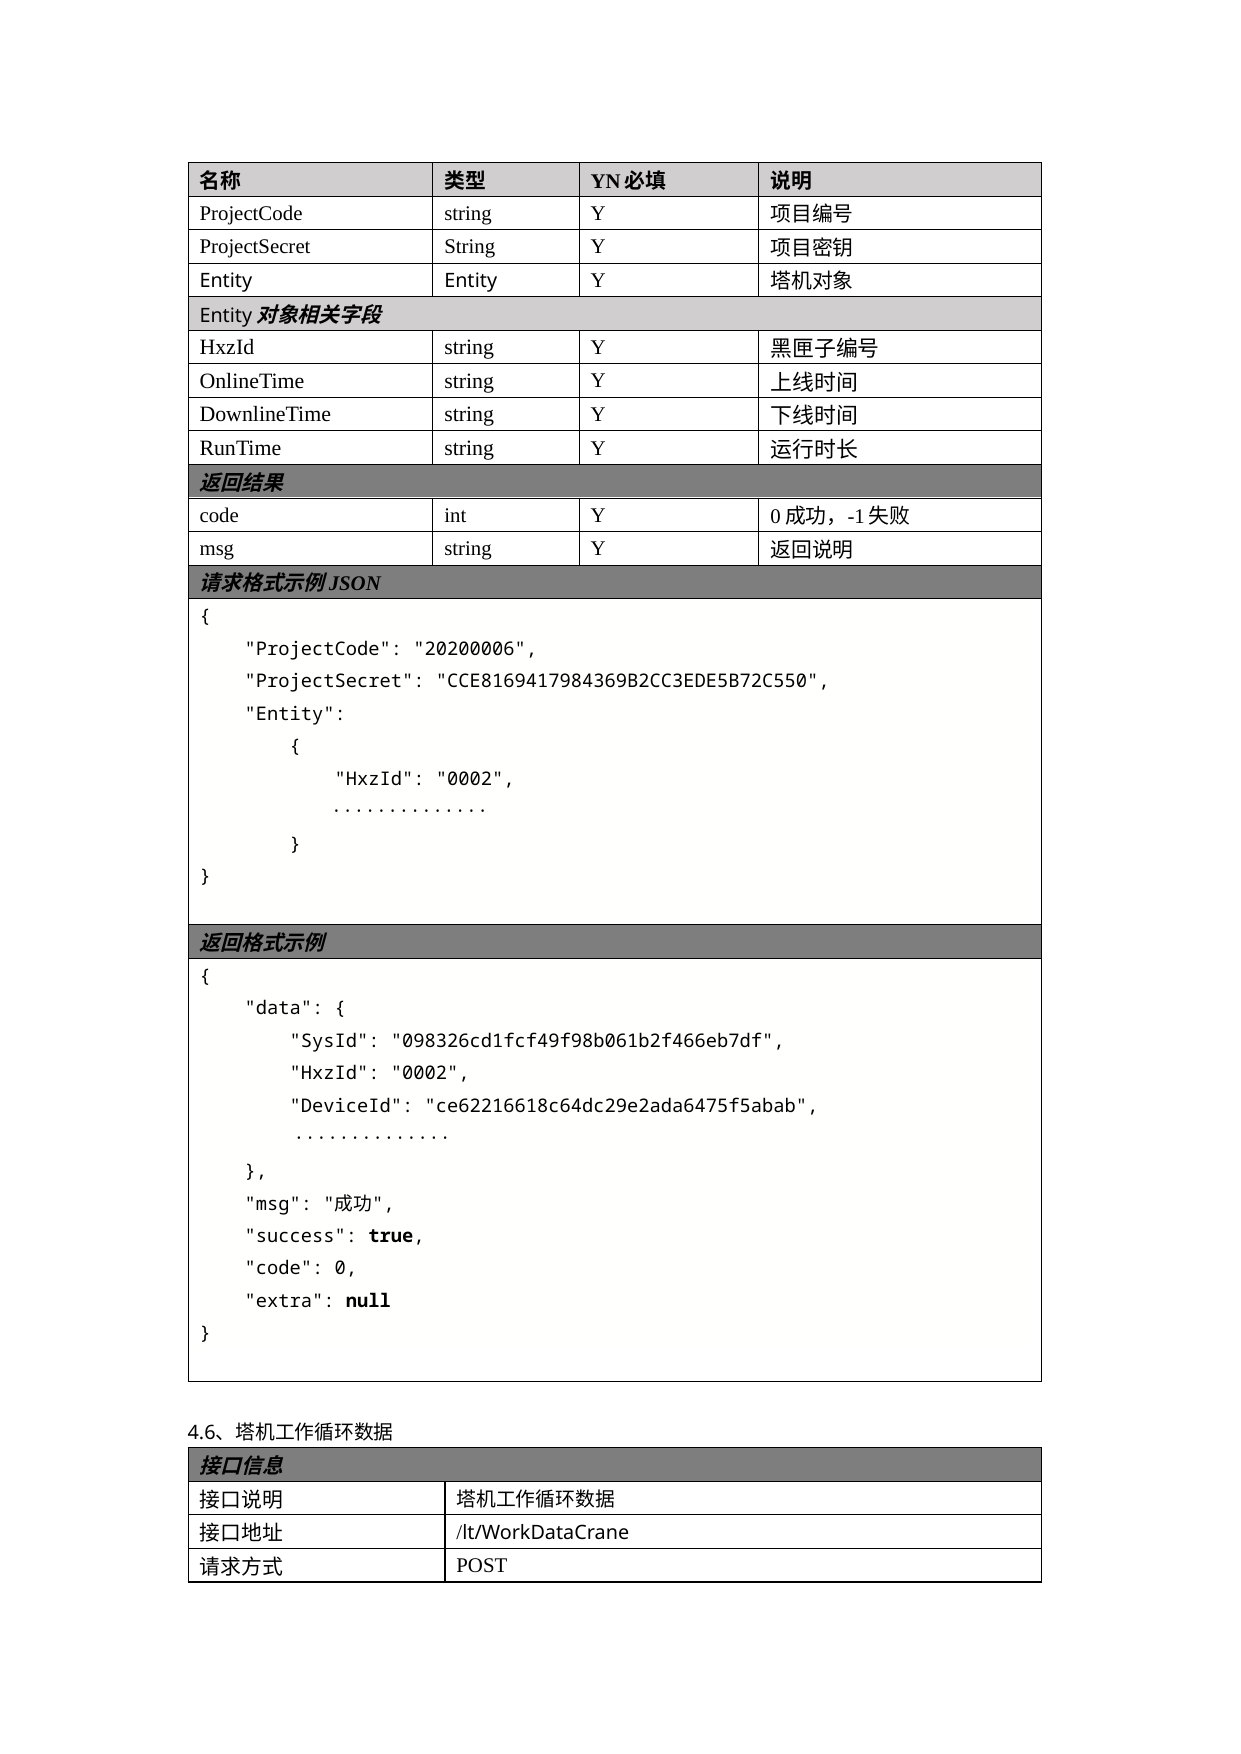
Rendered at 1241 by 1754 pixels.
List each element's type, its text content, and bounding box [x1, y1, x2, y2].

table_cell 下线时间 [759, 398, 1041, 430]
table_cell RunTime [189, 431, 432, 464]
list 4.6、塔机工作循环数据 [187, 1415, 1053, 1447]
table_cell Y [580, 499, 758, 531]
table_cell string [433, 532, 579, 564]
table_cell Entity对象相关字段 [189, 297, 1041, 330]
table_cell { "data": { "SysId": "098326cd1fcf49f98b061b2f466eb7df", "HxzId": "0002", "DeviceId": "ce62216618c64dc29e2ada6475f5abab", ·············· }, "msg": "成功", "success": true, "code": 0, "extra": null } [189, 959, 1041, 1381]
table_cell Y [580, 197, 758, 229]
table_cell 塔机工作循环数据 [446, 1482, 1041, 1514]
table_cell msg [189, 532, 432, 564]
table_cell ProjectCode [189, 197, 432, 229]
table_cell /lt/WorkDataCrane [446, 1515, 1041, 1548]
table_cell 项目密钥 [759, 230, 1041, 263]
table_cell 说明 [759, 163, 1041, 196]
table_cell 运行时长 [759, 431, 1041, 464]
table_cell code [189, 499, 432, 531]
table_cell 上线时间 [759, 364, 1041, 397]
table_cell string [433, 398, 579, 430]
table_cell 返回格式示例 [189, 925, 1041, 958]
table_cell Entity [189, 264, 432, 296]
table_cell 接口地址 [189, 1515, 444, 1548]
table_cell Y [580, 331, 758, 363]
table_cell 0成功，-1失败 [759, 499, 1041, 531]
table_cell 塔机对象 [759, 264, 1041, 296]
table_cell Y [580, 364, 758, 397]
table_cell 返回说明 [759, 532, 1041, 564]
table_cell HxzId [189, 331, 432, 363]
table_cell Entity [433, 264, 579, 296]
table_cell string [433, 331, 579, 363]
table_cell Y [580, 264, 758, 296]
table_cell Y [580, 230, 758, 263]
table_cell Y [580, 398, 758, 430]
table_cell POST [446, 1549, 1041, 1581]
table_cell String [433, 230, 579, 263]
table_cell Y [580, 532, 758, 564]
table_cell 返回结果 [189, 465, 1041, 497]
table_cell string [433, 364, 579, 397]
table_cell YN必填 [580, 163, 758, 196]
table_header 接口信息 [189, 1448, 1041, 1481]
table_cell 名称 [189, 163, 432, 196]
table_cell DownlineTime [189, 398, 432, 430]
table_cell ProjectSecret [189, 230, 432, 263]
table_cell string [433, 197, 579, 229]
table_cell 项目编号 [759, 197, 1041, 229]
table_cell int [433, 499, 579, 531]
table_cell OnlineTime [189, 364, 432, 397]
table_cell 接口说明 [189, 1482, 444, 1514]
table_cell string [433, 431, 579, 464]
table_cell Y [580, 431, 758, 464]
table_cell 黑匣子编号 [759, 331, 1041, 363]
table_cell 类型 [433, 163, 579, 196]
table_cell 请求格式示例JSON [189, 566, 1041, 598]
table_cell 请求方式 [189, 1549, 444, 1581]
